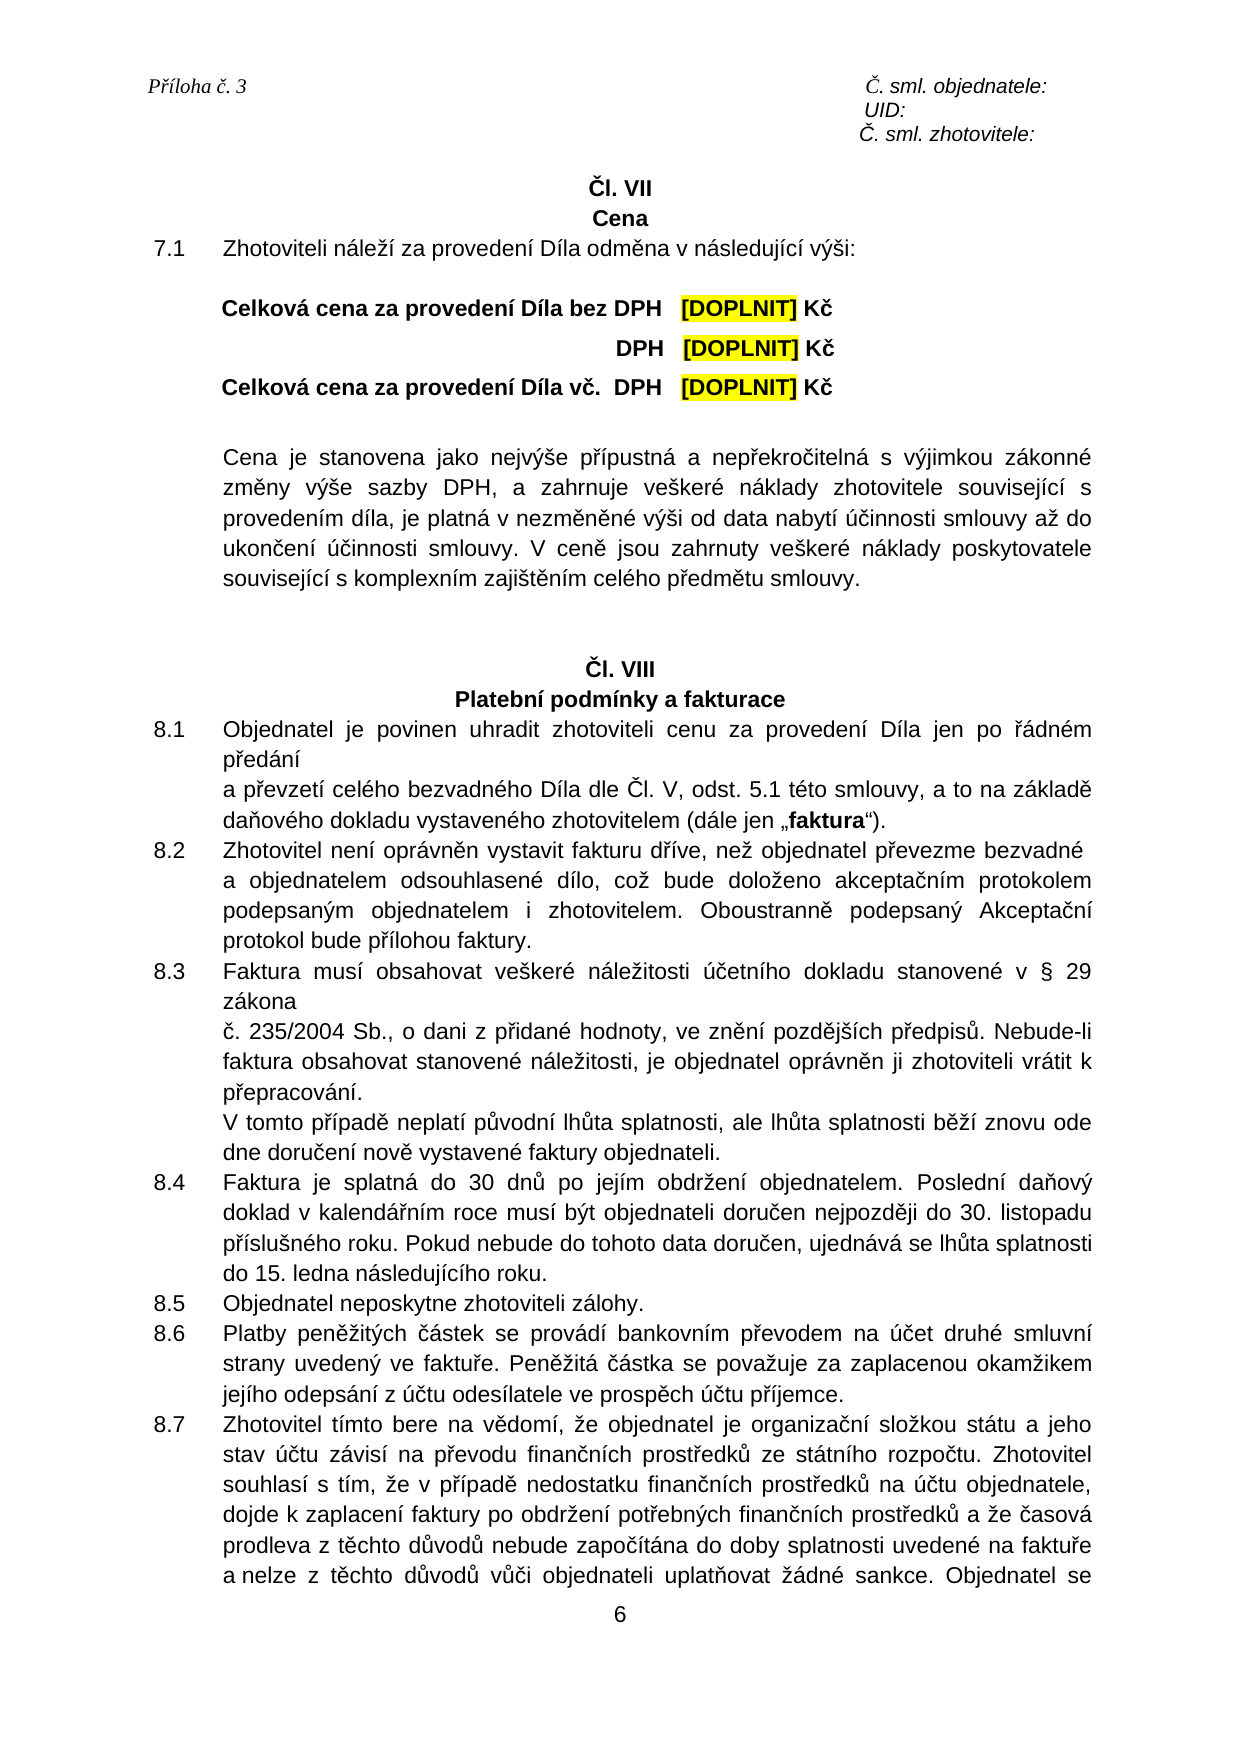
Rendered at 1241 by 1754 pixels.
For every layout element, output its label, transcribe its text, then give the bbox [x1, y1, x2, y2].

text Celková cena za provedení Díla bez DPH [DOPLNIT] Kč [797, 295, 1093, 322]
list Platby peněžitých částek se provádí bankovním převodem na účet druhé smluvní strany uvedený ve faktuře. Peněžitá částka se považuje za zaplacenou okamžikem jejího odepsání z účtu odesílatele ve prospěch účtu příjemce. [185, 1320, 1093, 1407]
text Celková cena za provedení Díla vč. DPH [DOPLNIT] Kč [797, 374, 1093, 401]
text DPH [DOPLNIT] Kč [148, 335, 683, 361]
list Faktura je splatná do 30 dnů po jejím obdržení objednatelem. Poslední daňový doklad v kalendářním roce musí být objednateli doručen nejpozději do 30. listopadu příslušného roku. Pokud nebude do tohoto data doručen, ujednává se lhůta splatnosti do 15. ledna následujícího roku. [185, 1169, 1093, 1286]
list Zhotoviteli náleží za provedení Díla odměna v následující výši: [185, 235, 1093, 261]
text DPH [DOPLNIT] Kč [799, 335, 1093, 361]
list Objednatel je povinen uhradit zhotoviteli cenu za provedení Díla jen po řádném předání a převzetí celého bezvadného Díla dle Čl. V, odst. 5.1 této smlouvy, a to na základě daňového dokladu vystaveného zhotovitelem (dále jen „faktura“). [185, 716, 1093, 833]
text Celková cena za provedení Díla bez DPH [DOPLNIT] Kč [148, 295, 681, 322]
list Zhotovitel není oprávněn vystavit fakturu dříve, než objednatel převezme bezvadné a objednatelem odsouhlasené dílo, což bude doloženo akceptačním protokolem podepsaným objednatelem i zhotovitelem. Oboustranně podepsaný Akceptační protokol bude přílohou faktury. [185, 837, 1093, 954]
text Cena je stanovena jako nejvýše přípustná a nepřekročitelná s výjimkou zákonné změny výše sazby DPH, a zahrnuje veškeré náklady zhotovitele související s provedením díla, je platná v nezměněné výši od data nabytí účinnosti smlouvy až do ukončení účinnosti smlouvy. V ceně jsou zahrnuty veškeré náklady poskytovatele související s komplexním zajištěním celého předmětu smlouvy. [223, 444, 1093, 591]
list Cena [148, 174, 1093, 231]
text Celková cena za provedení Díla vč. DPH [DOPLNIT] Kč [148, 374, 681, 401]
list Faktura musí obsahovat veškeré náležitosti účetního dokladu stanovené v § 29 zákona č. 235/2004 Sb., o dani z přidané hodnoty, ve znění pozdějších předpisů. Nebude-li faktura obsahovat stanovené náležitosti, je objednatel oprávněn ji zhotoviteli vrátit k přepracování. V tomto případě neplatí původní lhůta splatnosti, ale lhůta splatnosti běží znovu ode dne doručení nově vystavené faktury objednateli. [185, 958, 1093, 1165]
list Platební podmínky a fakturace [148, 656, 1093, 712]
list Objednatel neposkytne zhotoviteli zálohy. [185, 1290, 1093, 1316]
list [185, 1411, 1093, 1588]
